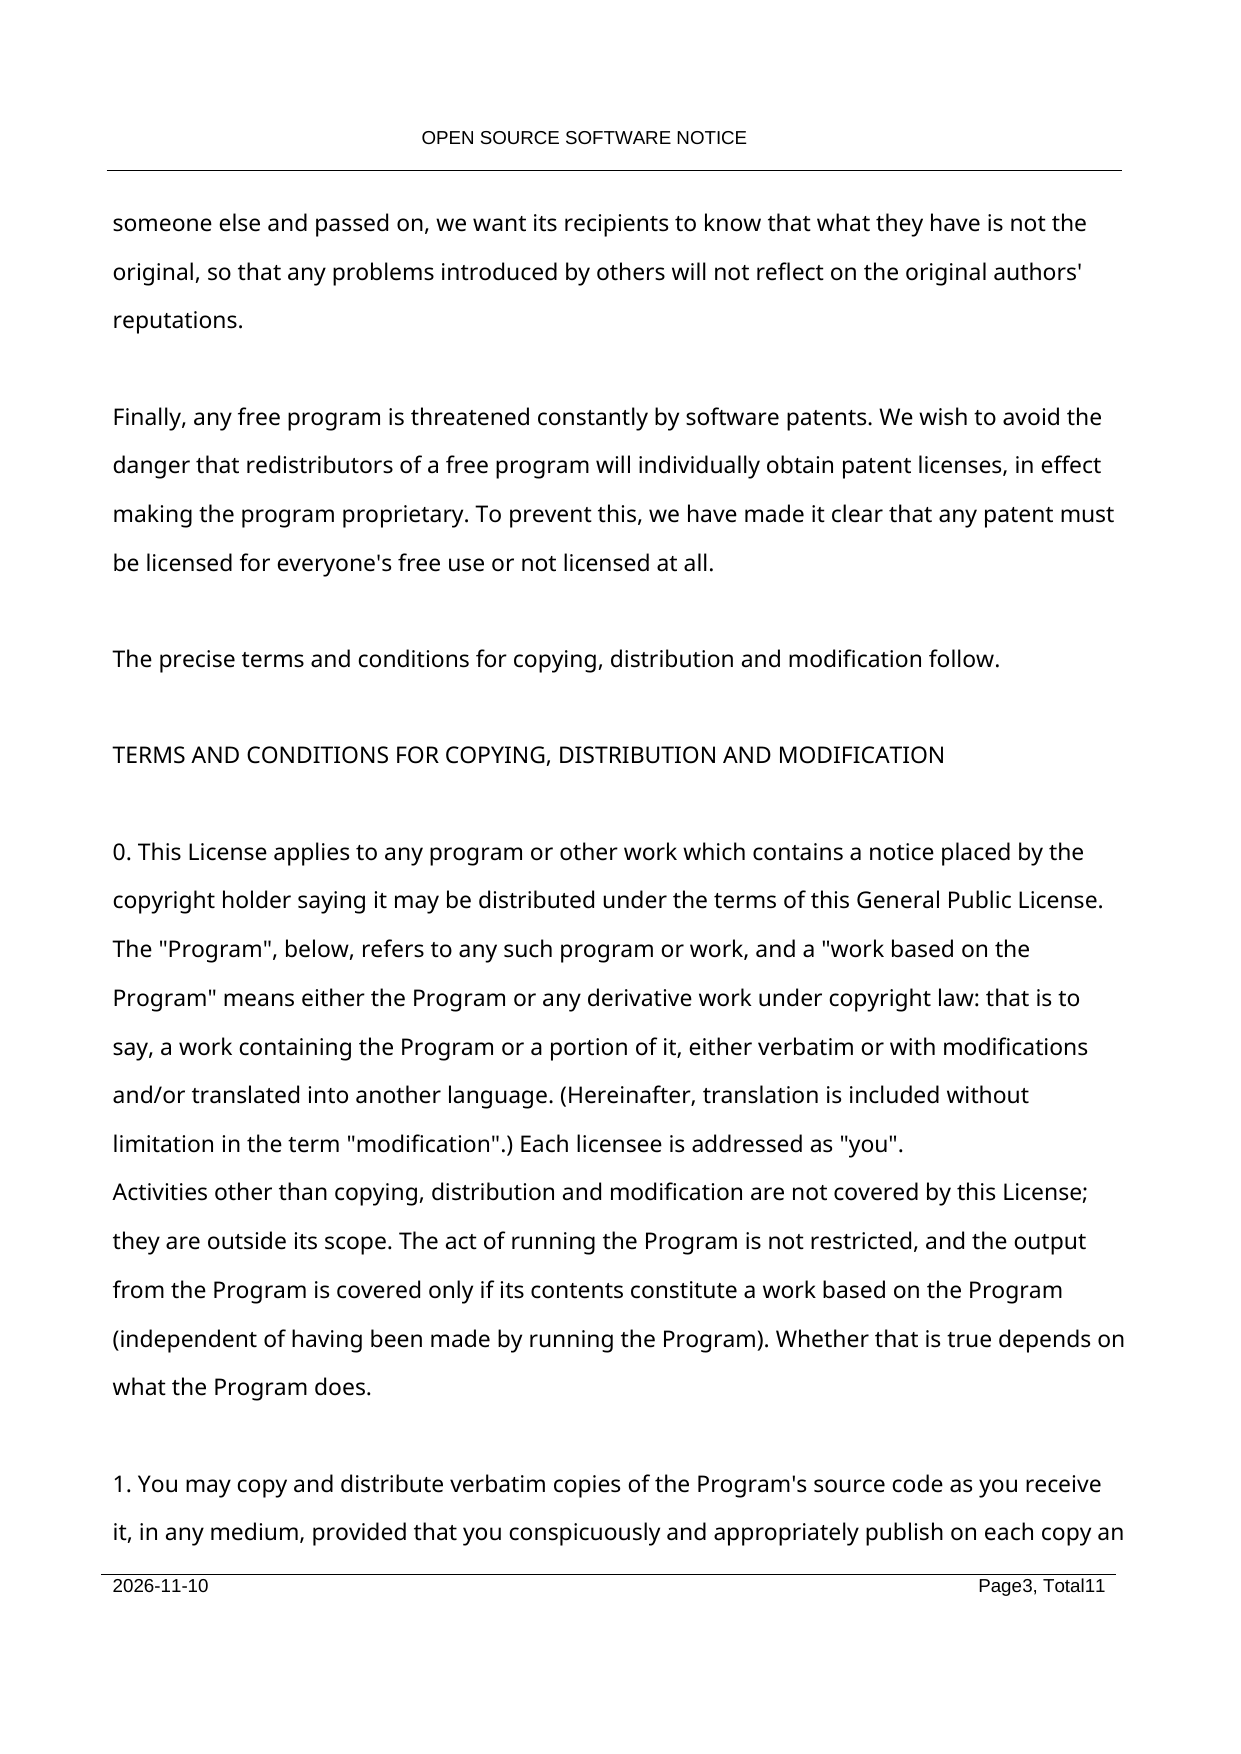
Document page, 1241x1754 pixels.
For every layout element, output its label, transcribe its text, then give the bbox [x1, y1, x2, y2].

text 0. This License applies to any program or other work which contains a notice placed by the copyright holder saying it may be distributed under the terms of this General Public License. The "Program", below, refers to any such program or work, and a "work based on the Program" means either the Program or any derivative work under copyright law: that is to say, a work containing the Program or a portion of it, either verbatim or with modifications and/or translated into another language. (Hereinafter, translation is included without limitation in the term "modification".) Each licensee is addressed as "you". [112, 835, 1128, 1160]
text The precise terms and conditions for copying, distribution and modification follow. [112, 643, 1128, 675]
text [112, 206, 1128, 336]
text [112, 1467, 1128, 1548]
text TERMS AND CONDITIONS FOR COPYING, DISTRIBUTION AND MODIFICATION [112, 739, 1128, 771]
text Activities other than copying, distribution and modification are not covered by this License; they are outside its scope. The act of running the Program is not restricted, and the output from the Program is covered only if its contents constitute a work based on the Program (independent of having been made by running the Program). Whether that is true depends on what the Program does. [112, 1176, 1128, 1403]
text Finally, any free program is threatened constantly by software patents. We wish to avoid the danger that redistributors of a free program will individually obtain patent licenses, in effect making the program proprietary. To prevent this, we have made it clear that any patent must be licensed for everyone's free use or not licensed at all. [112, 400, 1128, 579]
